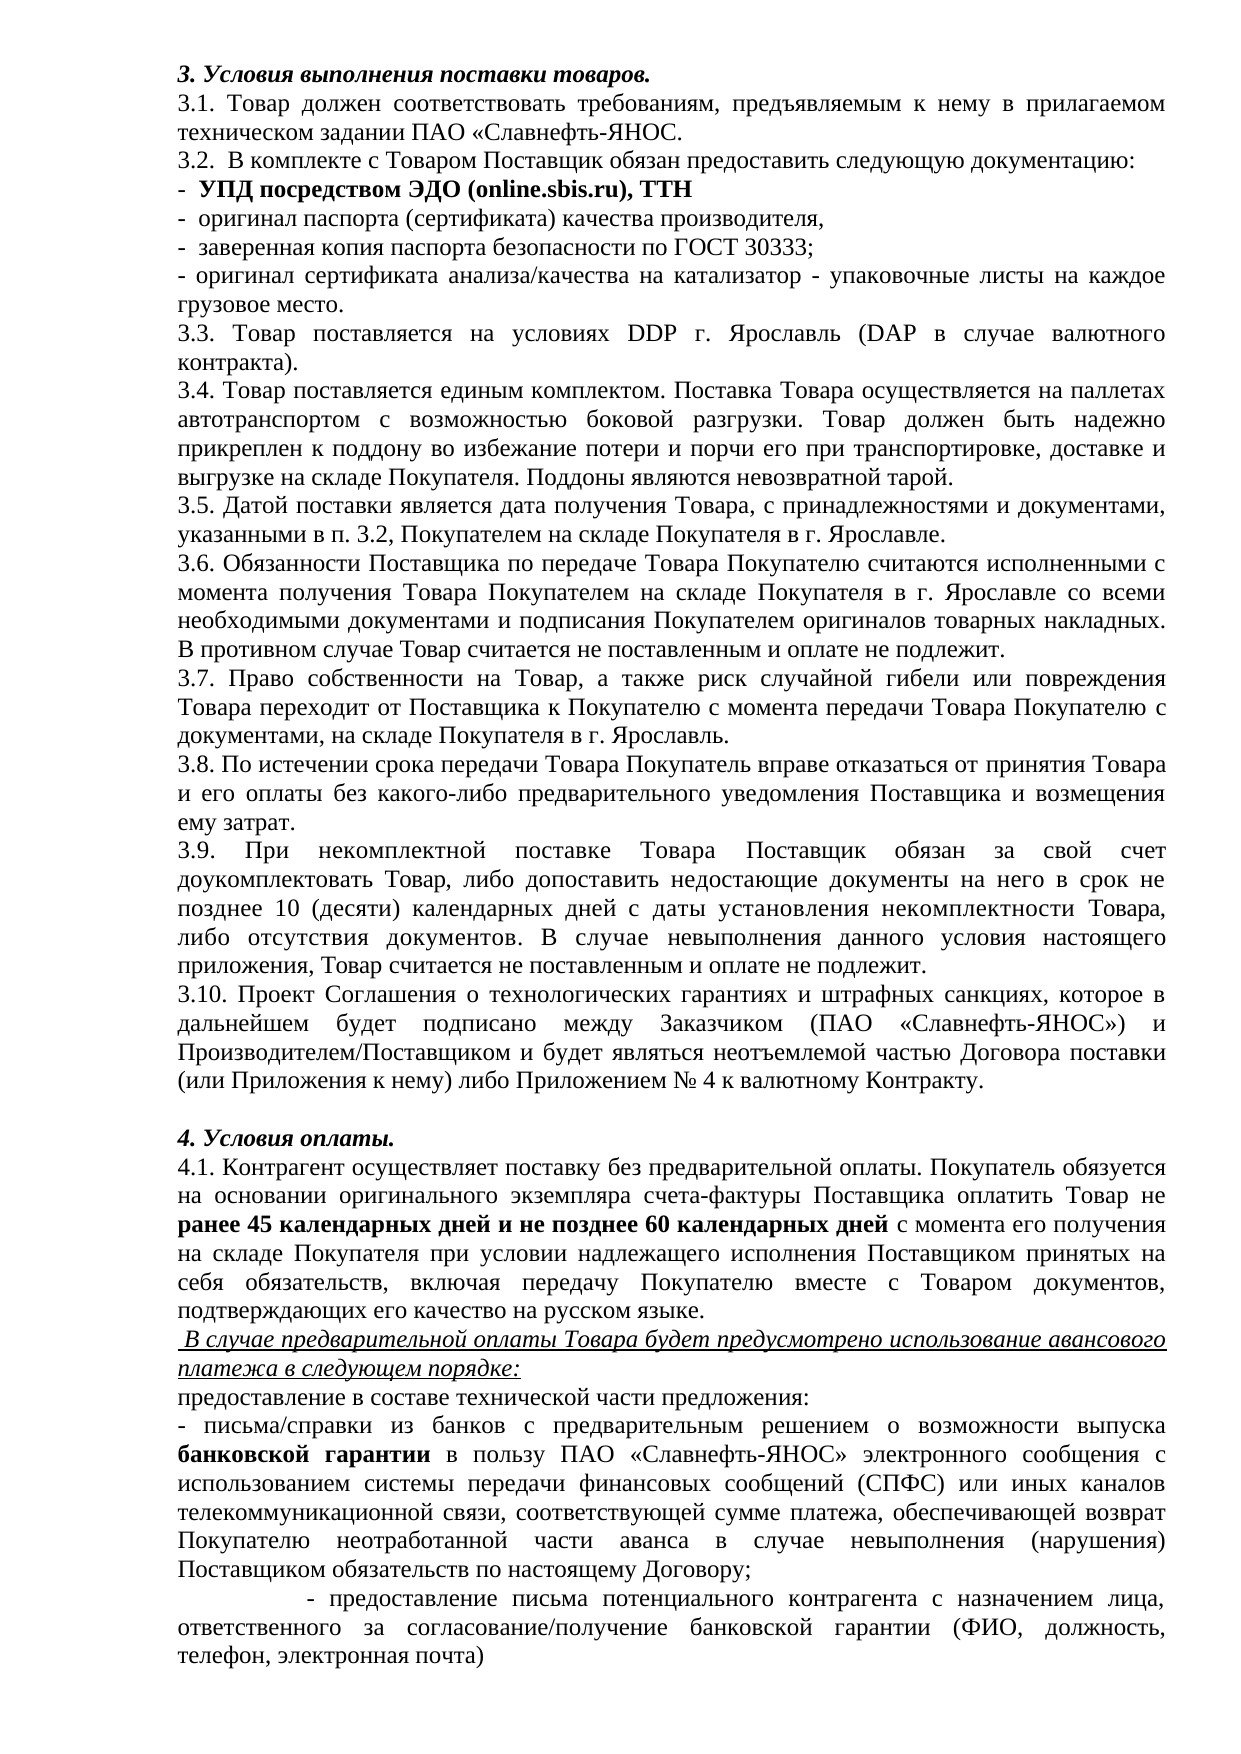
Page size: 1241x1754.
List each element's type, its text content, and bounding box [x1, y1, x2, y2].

text 3.3. Товар поставляется на условиях DDP г. Ярославль (DAP в случае валютного контракта). [177, 318, 1167, 375]
text - оригинал паспорта (сертификата) качества производителя, [177, 203, 1167, 232]
text 4.1. Контрагент осуществляет поставку без предварительной оплаты. Покупатель обязуется на основании оригинального экземпляра счета-фактуры Поставщика оплатить Товар не ранее 45 календарных дней и не позднее 60 календарных дней с момента его получения на складе Покупателя при условии надлежащего исполнения Поставщиком принятых на себя обязательств, включая передачу Покупателю вместе с Товаром документов, подтверждающих его качество на русском языке. [177, 1152, 1167, 1324]
text В случае предварительной оплаты Товара будет предусмотрено использование авансового платежа в следующем порядке: [177, 1324, 1167, 1349]
text - оригинал сертификата анализа/качества на катализатор - упаковочные листы на каждое грузовое место. [177, 260, 1167, 318]
text - УПД посредством ЭДО (online.sbis.ru), ТТН [177, 174, 1167, 203]
text предоставление в составе технической части предложения: [177, 1382, 1167, 1410]
text 3.4. Товар поставляется единым комплектом. Поставка Товара осуществляется на паллетах автотранспортом с возможностью боковой разгрузки. Товар должен быть надежно прикреплен к поддону во избежание потери и порчи его при транспортировке, доставке и выгрузке на складе Покупателя. Поддоны являются невозвратной тарой. [177, 375, 1167, 490]
text - заверенная копия паспорта безопасности по ГОСТ 30333; [177, 232, 1167, 260]
text 4. Условия оплаты. [177, 1123, 1167, 1152]
text 3.8. По истечении срока передачи Товара Покупатель вправе отказаться от принятия Товара и его оплаты без какого-либо предварительного уведомления Поставщика и возмещения ему затрат. [177, 749, 1167, 835]
text 3.6. Обязанности Поставщика по передаче Товара Покупателю считаются исполненными с момента получения Товара Покупателем на складе Покупателя в г. Ярославле со всеми необходимыми документами и подписания Покупателем оригиналов товарных накладных. В противном случае Товар считается не поставленным и оплате не подлежит. [177, 548, 1167, 663]
text 3.10. Проект Соглашения о технологических гарантиях и штрафных санкциях, которое в дальнейшем будет подписано между Заказчиком (ПАО «Славнефть-ЯНОС») и Производителем/Поставщиком и будет являться неотъемлемой частью Договора поставки (или Приложения к нему) либо Приложением № 4 к валютному Контракту. [177, 979, 1167, 1094]
text 3.7. Право собственности на Товар, а также риск случайной гибели или повреждения Товара переходит от Поставщика к Покупателю с момента передачи Товара Покупателю с документами, на складе Покупателя в г. Ярославль. [177, 663, 1167, 749]
text 3. Условия выполнения поставки товаров. [177, 59, 1167, 88]
text - письма/справки из банков с предварительным решением о возможности выпуска банковской гарантии в пользу ПАО «Славнефть-ЯНОС» электронного сообщения с использованием системы передачи финансовых сообщений (СПФС) или иных каналов телекоммуникационной связи, соответствующей сумме платежа, обеспечивающей возврат Покупателю неотработанной части аванса в случае невыполнения (нарушения) Поставщиком обязательств по настоящему Договору; [177, 1410, 1167, 1583]
text 3.5. Датой поставки является дата получения Товара, с принадлежностями и документами, указанными в п. 3.2, Покупателем на складе Покупателя в г. Ярославле. [177, 490, 1167, 548]
text 3.2. В комплекте с Товаром Поставщик обязан предоставить следующую документацию: [177, 145, 1167, 174]
text - предоставление письма потенциального контрагента с назначением лица, ответственного за согласование/получение банковской гарантии (ФИО, должность, телефон, электронная почта) [177, 1583, 1167, 1669]
text В случае предварительной оплаты Товара будет предусмотрено использование авансового платежа в следующем порядке: [177, 1350, 1167, 1382]
text 3.1. Товар должен соответствовать требованиям, предъявляемым к нему в прилагаемом техническом задании ПАО «Славнефть-ЯНОС. [177, 88, 1167, 145]
text 3.9. При некомплектной поставке Товара Поставщик обязан за свой счет доукомплектовать Товар, либо допоставить недостающие документы на него в срок не позднее 10 (десяти) календарных дней с даты установления некомплектности Товара, либо отсутствия документов. В случае невыполнения данного условия настоящего приложения, Товар считается не поставленным и оплате не подлежит. [177, 835, 1167, 979]
